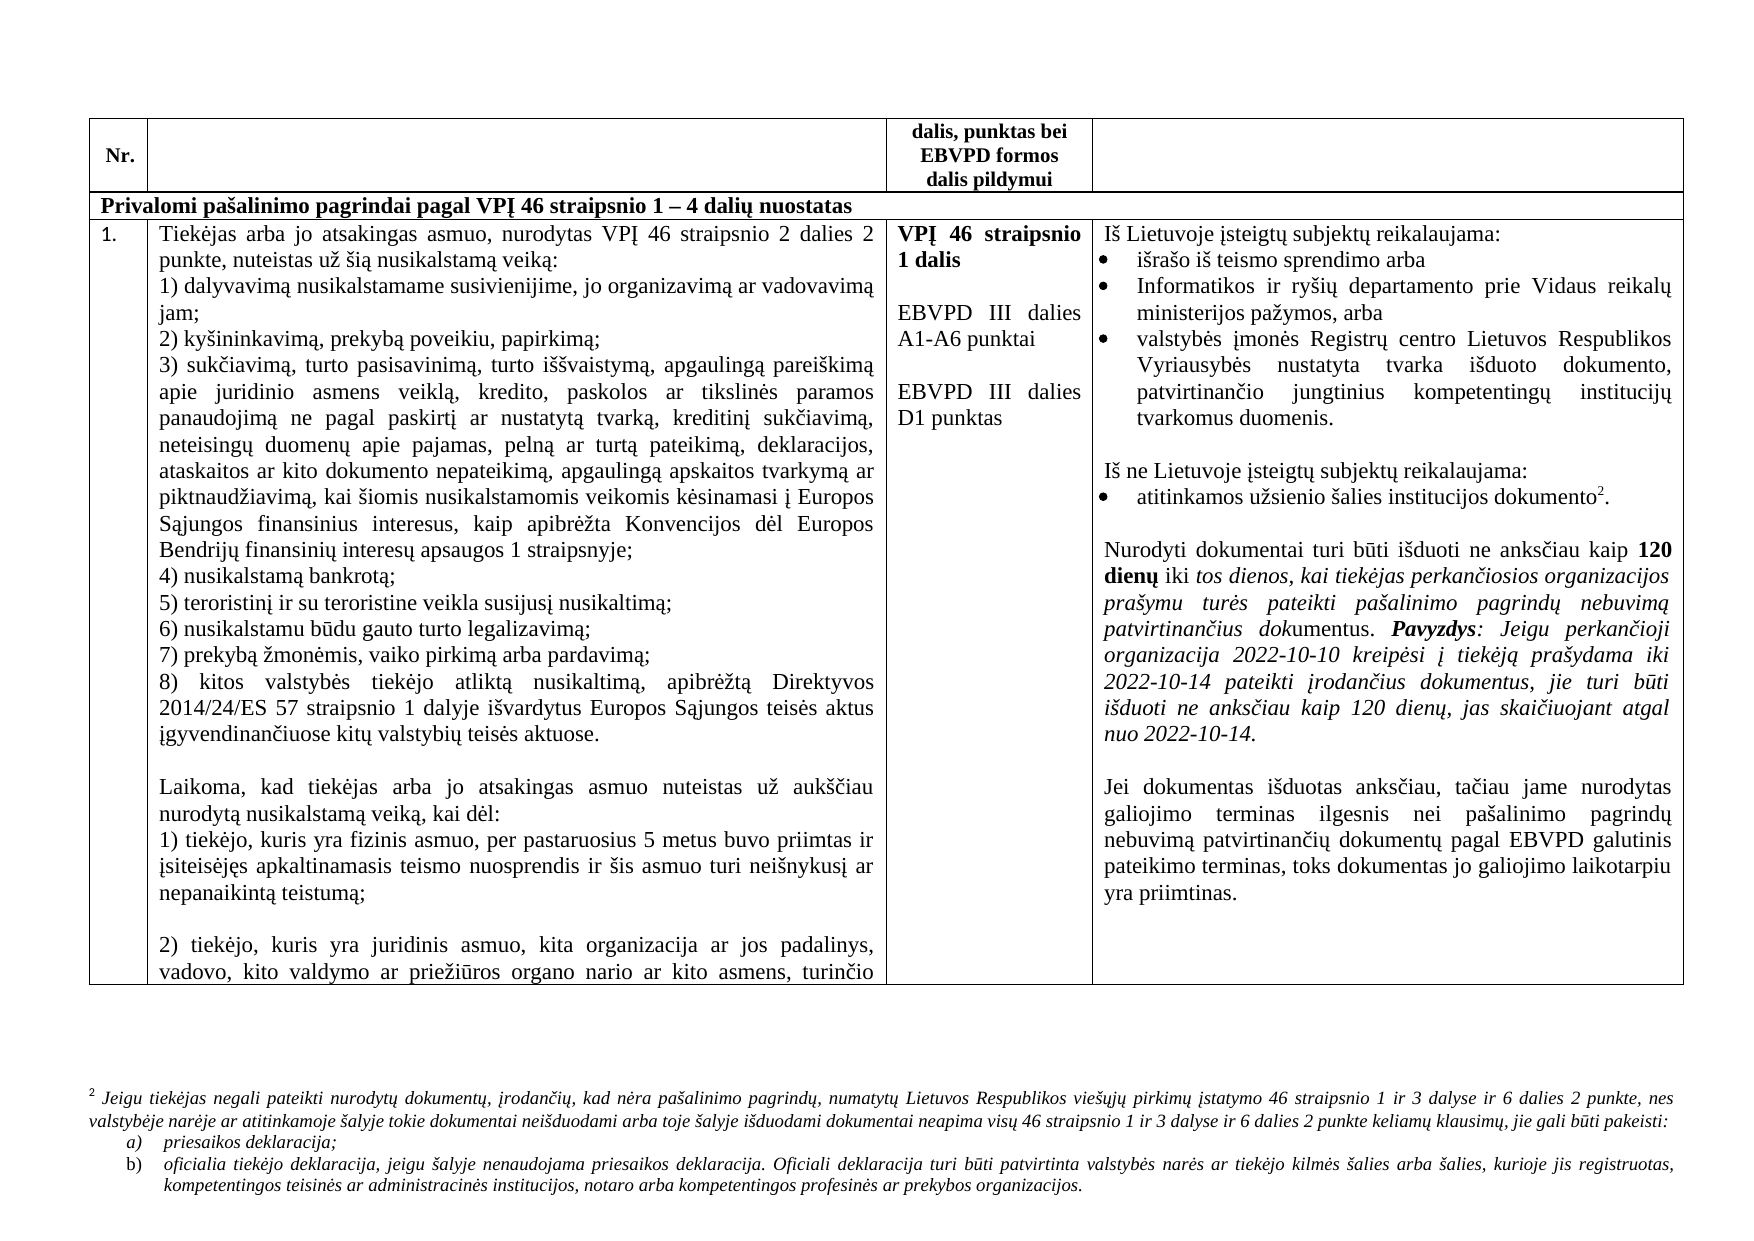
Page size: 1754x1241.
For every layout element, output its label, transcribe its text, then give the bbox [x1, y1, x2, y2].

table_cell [1093, 220, 1683, 984]
table_cell Privalomi pašalinimo pagrindai pagal VPĮ 46 straipsnio 1 – 4 dalių nuostatas [90, 193, 1683, 219]
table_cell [887, 220, 1092, 984]
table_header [148, 119, 886, 191]
table_cell [90, 220, 147, 984]
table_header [1093, 119, 1683, 191]
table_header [887, 119, 1092, 191]
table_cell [148, 220, 886, 984]
table_header Eil. Nr. [90, 119, 147, 191]
